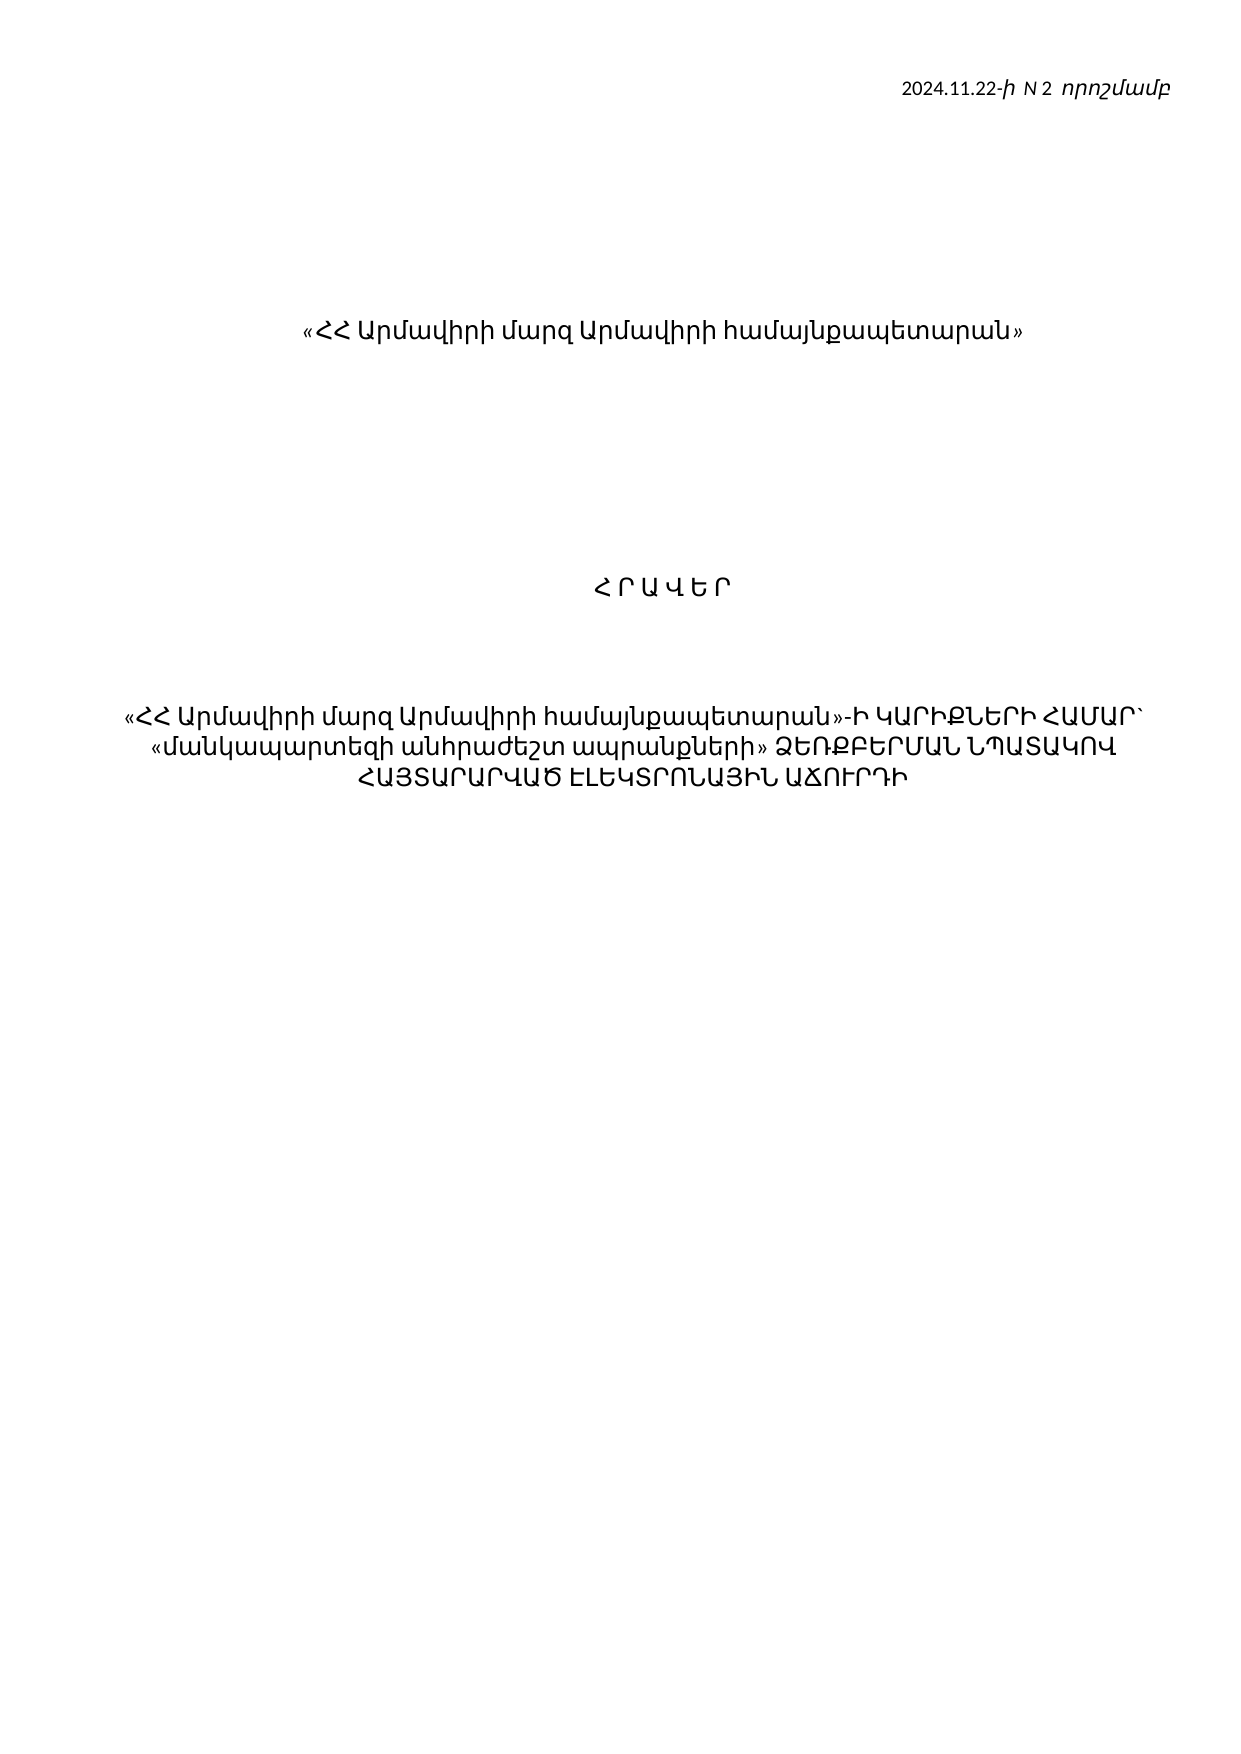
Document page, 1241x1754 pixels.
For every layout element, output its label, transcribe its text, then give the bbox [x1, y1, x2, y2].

text Հ Ր Ա Վ Ե Ր [94, 572, 1172, 602]
text 2024.11.22 -ի N 2 որոշմամբ [94, 75, 1171, 100]
text «ՀՀ Արմավիրի մարզ Արմավիրի համայնքապետարան»-Ի ԿԱՐԻՔՆԵՐԻ ՀԱՄԱՐ` «մանկապարտեզի անհրաժեշտ ապրանքների» ՁԵՌՔԲԵՐՄԱՆ ՆՊԱՏԱԿՈՎ ՀԱՅՏԱՐԱՐՎԱԾ ԷԼԵԿՏՐՈՆԱՅԻՆ ԱՃՈՒՐԴԻ [94, 701, 1172, 792]
text « ՀՀ Արմավիրի մարզ Արմավիրի համայնքապետարան» [94, 316, 1172, 346]
